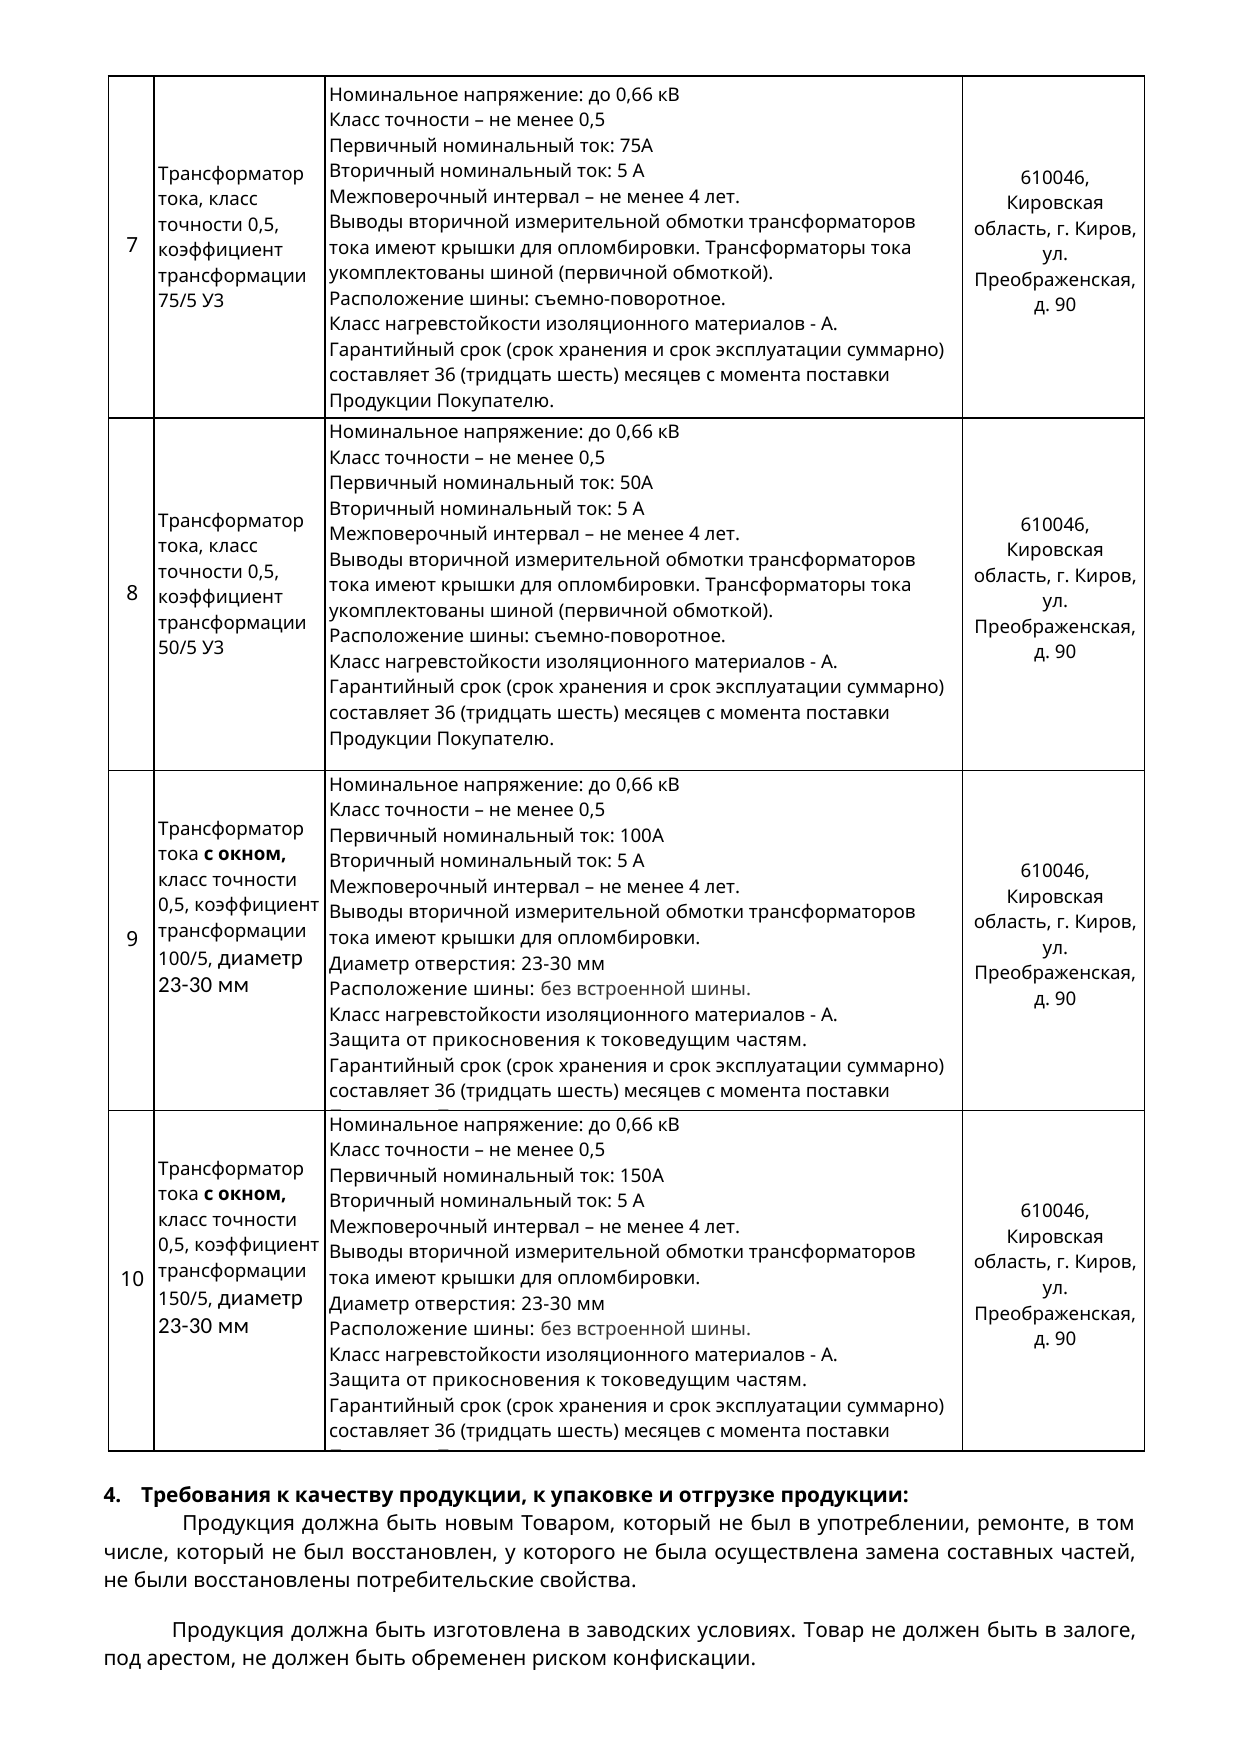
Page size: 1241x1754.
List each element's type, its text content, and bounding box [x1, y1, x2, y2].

table_cell 9 [109, 771, 153, 1110]
text Продукция должна быть изготовлена в заводских условиях. Товар не должен быть в залоге, под арестом, не должен быть обременен риском конфискации. [103, 1615, 1137, 1672]
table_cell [963, 77, 1144, 417]
table_cell 7 [109, 77, 153, 417]
text Продукция должна быть новым Товаром, который не был в употреблении, ремонте, в том числе, который не был восстановлен, у которого не была осуществлена замена составных частей, не были восстановлены потребительские свойства. [103, 1508, 1137, 1594]
table_cell 10 [109, 1111, 153, 1450]
table_cell Трансформатор тока, класс точности 0,5, коэффициент трансформации 50/5 У3 [155, 419, 324, 770]
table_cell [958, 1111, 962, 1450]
list Требования к качеству продукции, к упаковке и отгрузке продукции: [103, 1480, 1137, 1508]
table_cell 610046, Кировская область, г. Киров, ул. Преображенская, д. 90 [963, 419, 1144, 770]
table_cell 8 [109, 419, 153, 770]
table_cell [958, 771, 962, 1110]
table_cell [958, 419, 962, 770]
table_cell Трансформатор тока с окном, класс точности 0,5, коэффициент трансформации 100/5, диаметр 23-30 мм [155, 771, 324, 1110]
table_cell Трансформатор тока, класс точности 0,5, коэффициент трансформации 75/5 У3 [155, 77, 324, 417]
table_cell 610046, Кировская область, г. Киров, ул. Преображенская, д. 90 [963, 1111, 1144, 1450]
table_cell Номинальное напряжение: до 0,66 кВ Класс точности – не менее 0,5 Первичный номинальный ток: 75А Вторичный номинальный ток: 5 А Межповерочный интервал – не менее 4 лет. Выводы вторичной измерительной обмотки трансформаторов тока имеют крышки для опломбировки. Трансформаторы тока укомплектованы шиной (первичной обмоткой). Расположение шины: съемно-поворотное. Класс нагревстойкости изоляционного материалов - А. Гарантийный срок (срок хранения и срок эксплуатации суммарно) составляет 36 (тридцать шесть) месяцев с момента поставки Продукции Покупателю. [326, 77, 962, 417]
table_cell Трансформатор тока с окном, класс точности 0,5, коэффициент трансформации 150/5, диаметр 23-30 мм [155, 1111, 324, 1450]
table_cell 610046, Кировская область, г. Киров, ул. Преображенская, д. 90 [963, 771, 1144, 1110]
